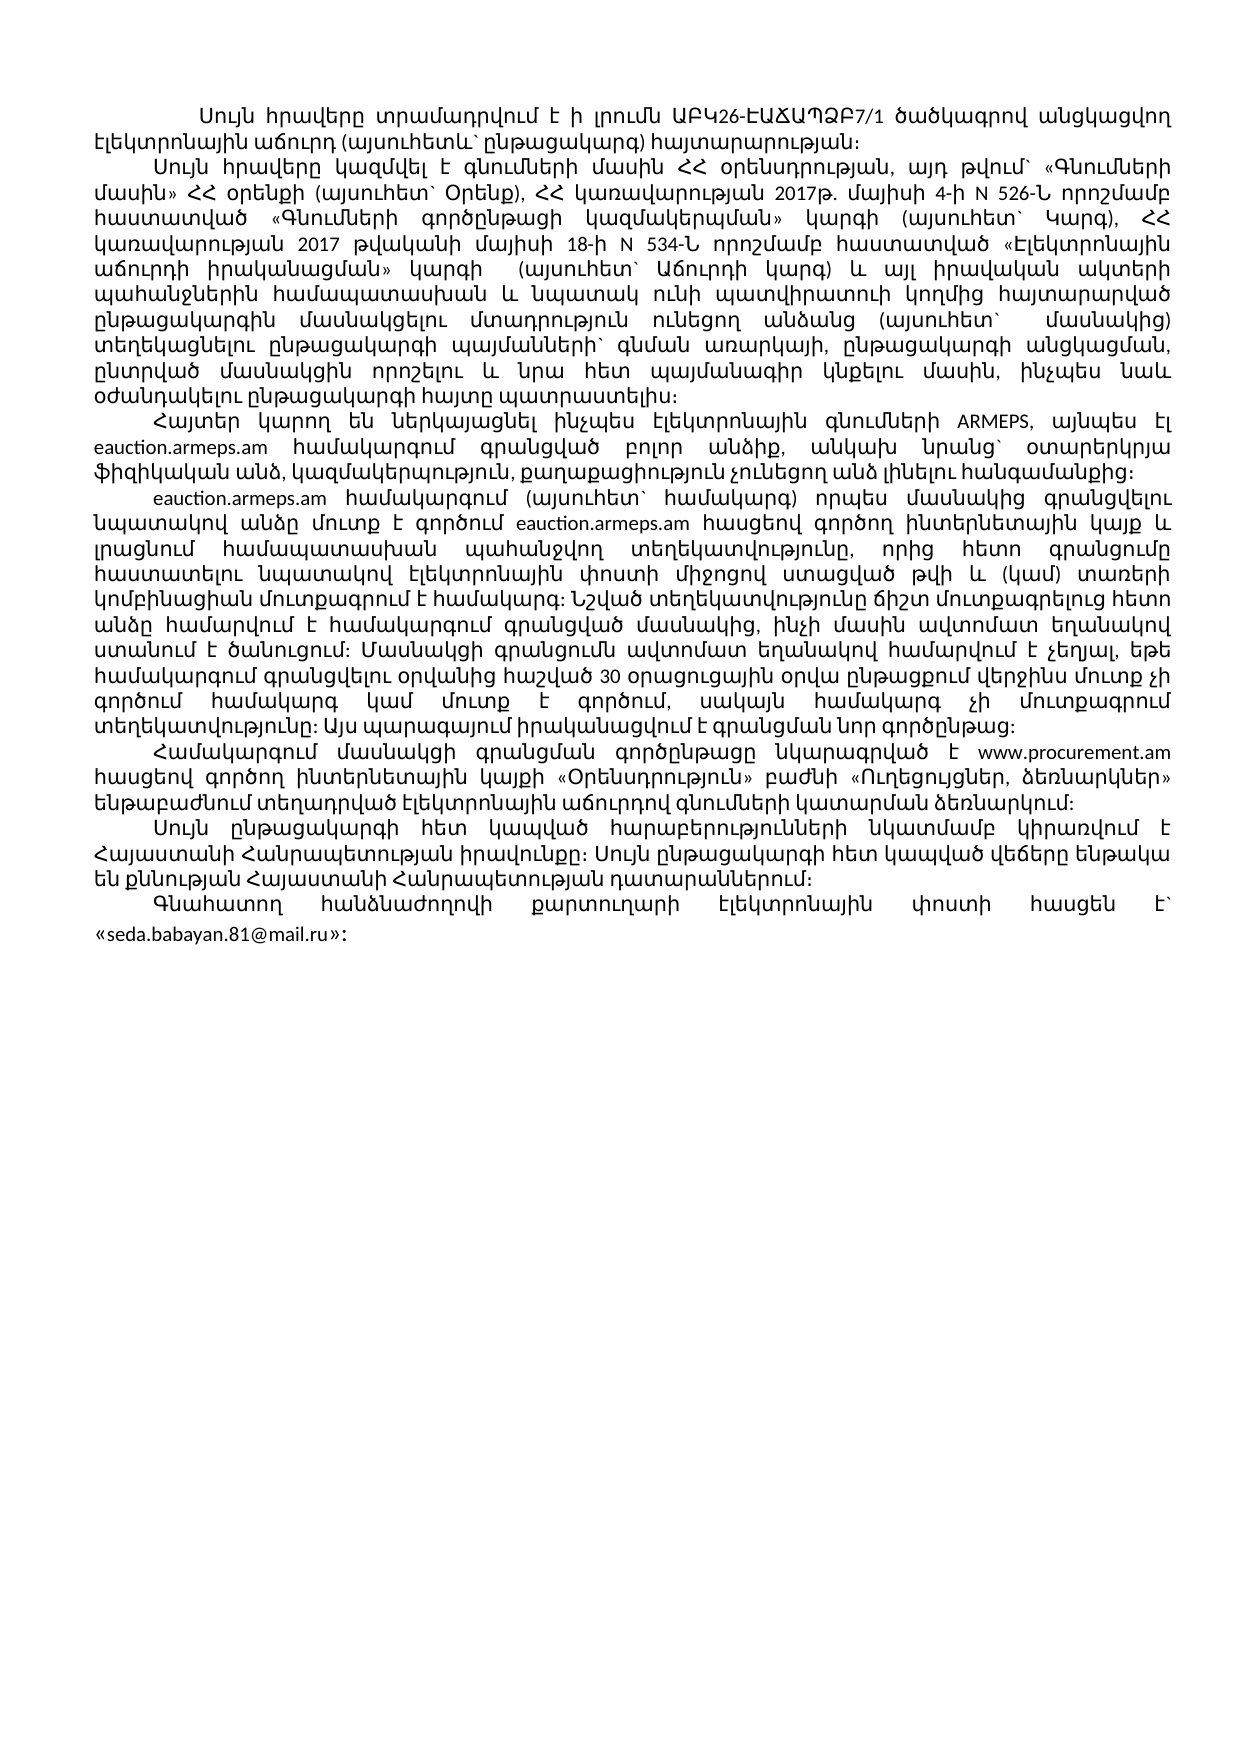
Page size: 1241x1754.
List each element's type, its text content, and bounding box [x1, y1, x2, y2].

text Սույն հրավերը կազմվել է գնումների մասին ՀՀ օրենսդրության, այդ թվում` «Գնումների մասին» ՀՀ օրենքի (այսուհետ` Օրենք), ՀՀ կառավարության 2017թ. մայիսի 4-ի N 526-Ն որոշմամբ հաստատված «Գնումների գործընթացի կազմակերպման» կարգի (այսուհետ` Կարգ), ՀՀ կառավարության 2017 թվականի մայիսի 18-ի N 534-Ն որոշմամբ հաստատված «Էլեկտրոնային աճուրդի իրականացման» կարգի (այսուհետ` Աճուրդի կարգ) և այլ իրավական ակտերի պահանջներին համապատասխան և նպատակ ունի պատվիրատուի կողմից հայտարարված ընթացակարգին մասնակցելու մտադրություն ունեցող անձանց (այսուհետ` մասնակից) տեղեկացնելու ընթացակարգի պայմանների` գնման առարկայի, ընթացակարգի անցկացման, ընտրված մասնակցին որոշելու և նրա հետ պայմանագիր կնքելու մասին, ինչպես նաև օժանդակելու ընթացակարգի հայտը պատրաստելիս։ [94, 154, 1171, 409]
text Սույն ընթացակարգի հետ կապված հարաբերությունների նկատմամբ կիրառվում է Հայաստանի Հանրապետության իրավունքը։ Սույն ընթացակարգի հետ կապված վեճերը ենթակա են քննության Հայաստանի Հանրապետության դատարաններում։ [94, 815, 1171, 892]
text Գնահատող հանձնաժողովի քարտուղարի էլեկտրոնային փոստի հասցեն է` «seda.babayan.81@mail.ru»: [94, 892, 1171, 948]
text Սույն հրավերը տրամադրվում է ի լրումն ԱԲԿ26-ԷԱՃԱՊՁԲ7/1 ծածկագրով անցկացվող էլեկտրոնային աճուրդ (այսուհետև` ընթացակարգ) հայտարարության։ [94, 104, 1171, 154]
text Համակարգում մասնակցի գրանցման գործընթացը նկարագրված է www.procurement.am հասցեով գործող ինտերնետային կայքի «Օրենսդրություն» բաժնի «Ուղեցույցներ, ձեռնարկներ» ենթաբաժնում տեղադրված էլեկտրոնային աճուրդով գնումների կատարման ձեռնարկում: [94, 739, 1171, 815]
text Հայտեր կարող են ներկայացնել ինչպես էլեկտրոնային գնումների ARMEPS, այնպես էլ eauction.armeps.am համակարգում գրանցված բոլոր անձիք, անկախ նրանց` օտարերկրյա ֆիզիկական անձ, կազմակերպություն, քաղաքացիություն չունեցող անձ լինելու հանգամանքից։ [94, 409, 1171, 485]
text eauction.armeps.am համակարգում (այսուհետ` համակարգ) որպես մասնակից գրանցվելու նպատակով անձը մուտք է գործում eauction.armeps.am հասցեով գործող ինտերնետային կայք և լրացնում համապատասխան պահանջվող տեղեկատվությունը, որից հետո գրանցումը հաստատելու նպատակով էլեկտրոնային փոստի միջոցով ստացված թվի և (կամ) տառերի կոմբինացիան մուտքագրում է համակարգ: Նշված տեղեկատվությունը ճիշտ մուտքագրելուց հետո անձը համարվում է համակարգում գրանցված մասնակից, ինչի մասին ավտոմատ եղանակով ստանում է ծանուցում: Մասնակցի գրանցումն ավտոմատ եղանակով համարվում է չեղյալ, եթե համակարգում գրանցվելու օրվանից հաշված 30 օրացուցային օրվա ընթացքում վերջինս մուտք չի գործում համակարգ կամ մուտք է գործում, սակայն համակարգ չի մուտքագրում տեղեկատվությունը: Այս պարագայում իրականացվում է գրանցման նոր գործընթաց: [94, 485, 1171, 739]
